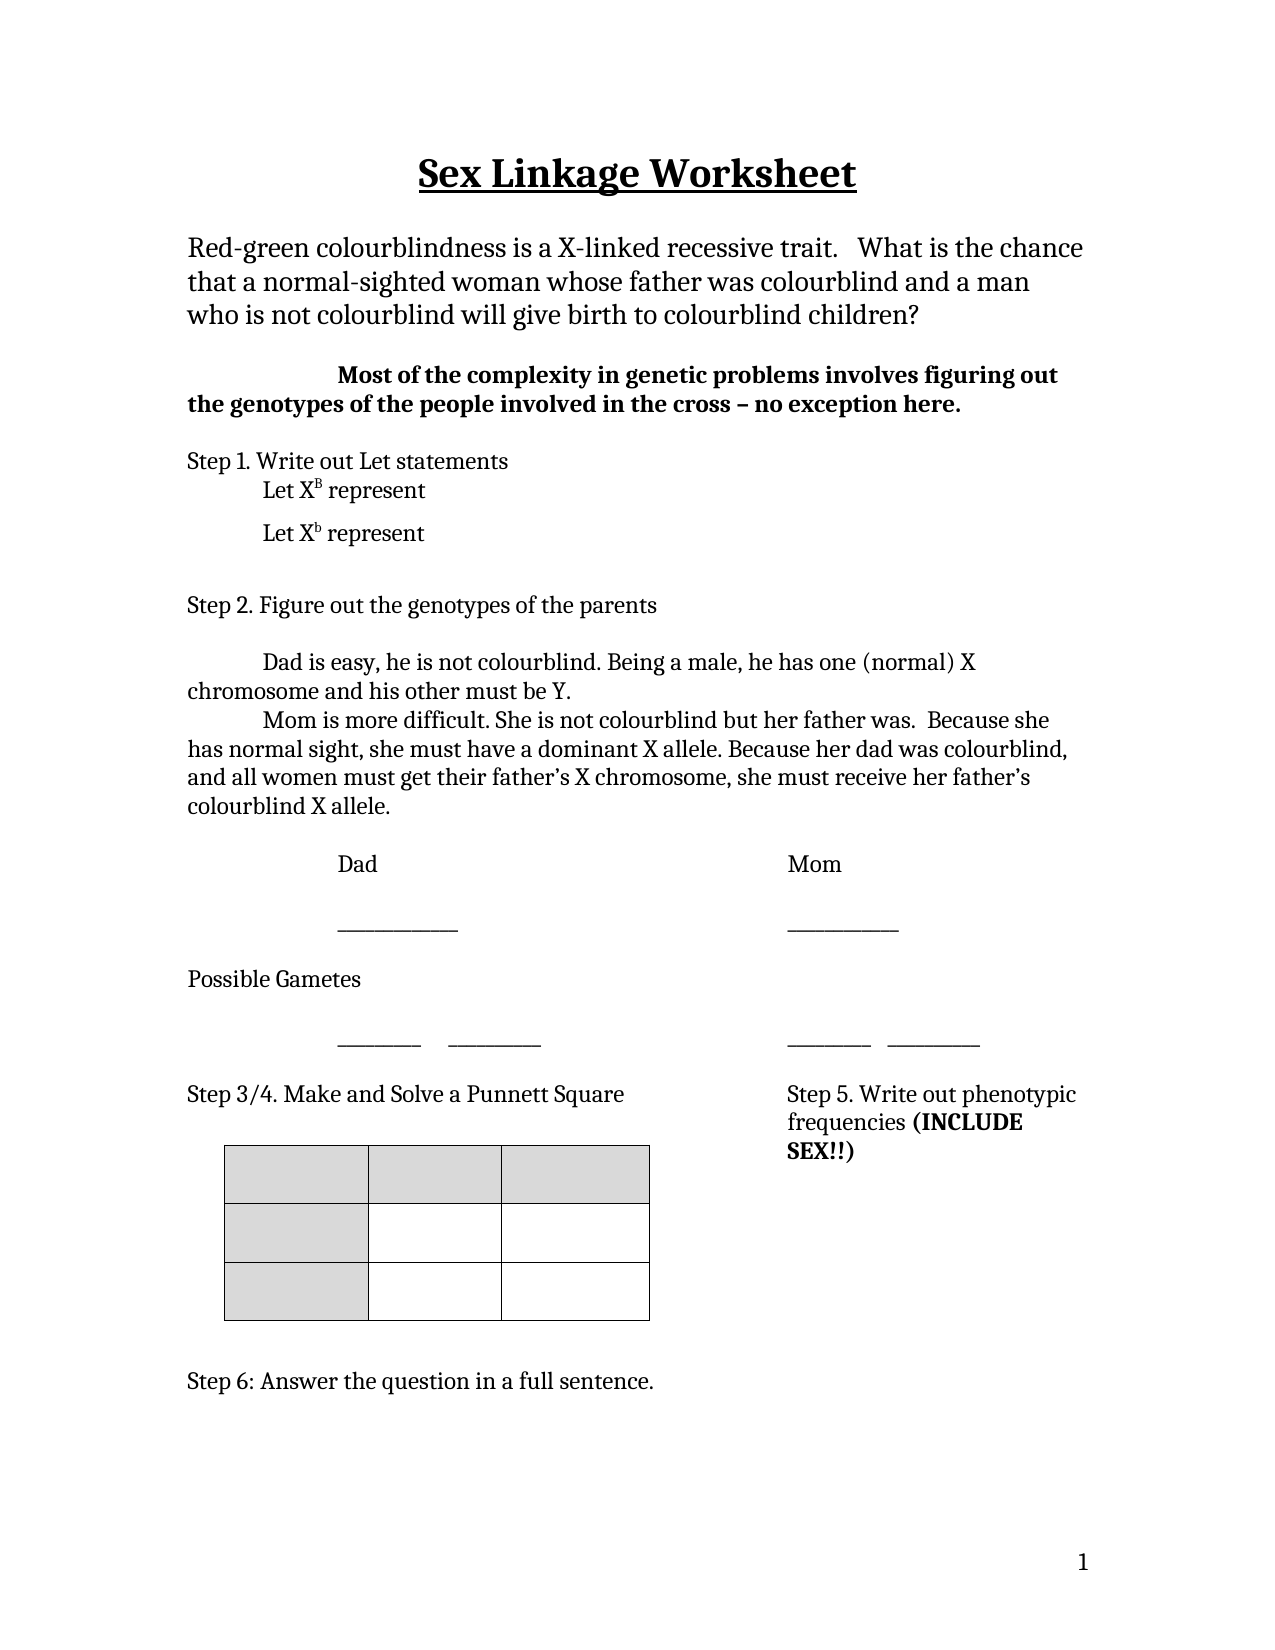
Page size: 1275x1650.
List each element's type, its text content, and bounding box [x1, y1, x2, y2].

table_header [369, 1146, 501, 1203]
table_cell [369, 1204, 501, 1262]
text Step 6: Answer the question in a full sentence. [187, 1367, 1087, 1396]
text _________ __________ _________ __________ [187, 1022, 1087, 1051]
text Red-green colourblindness is a X-linked recessive trait. What is the chance that a normal-sighted woman whose father was colourblind and a man who is not colourblind will give birth to colourblind children? [187, 231, 1087, 332]
text Most of the complexity in genetic problems involves figuring out the genotypes of the people involved in the cross – no exception here. [187, 361, 1087, 418]
text Let Xb represent [187, 519, 1087, 548]
text Step 1. Write out Let statements [187, 447, 1087, 476]
table_cell [225, 1263, 368, 1320]
text Step 3/4. Make and Solve a Punnett Square Step 5. Write out phenotypic frequencies (INCLUDE SEX!!) [187, 1079, 1087, 1166]
text Possible Gametes [187, 964, 1087, 993]
table_cell [369, 1263, 501, 1320]
text _____________ ____________ [187, 907, 1087, 936]
table_header [225, 1146, 368, 1203]
text Let XB represent [187, 476, 1087, 504]
table_cell [502, 1263, 649, 1320]
text Mom is more difficult. She is not colourblind but her father was. Because she has normal sight, she must have a dominant X allele. Because her dad was colourblind, and all women must get their father’s X chromosome, she must receive her father’s colourblind X allele. [187, 706, 1087, 821]
table_header [502, 1146, 649, 1203]
text Step 2. Figure out the genotypes of the parents [187, 591, 1087, 619]
text Sex Linkage Worksheet [187, 150, 1087, 198]
text Dad is easy, he is not colourblind. Being a male, he has one (normal) X chromosome and his other must be Y. [187, 648, 1087, 706]
text Dad Mom [187, 849, 1087, 878]
table_cell [225, 1204, 368, 1262]
table_cell [502, 1204, 649, 1262]
